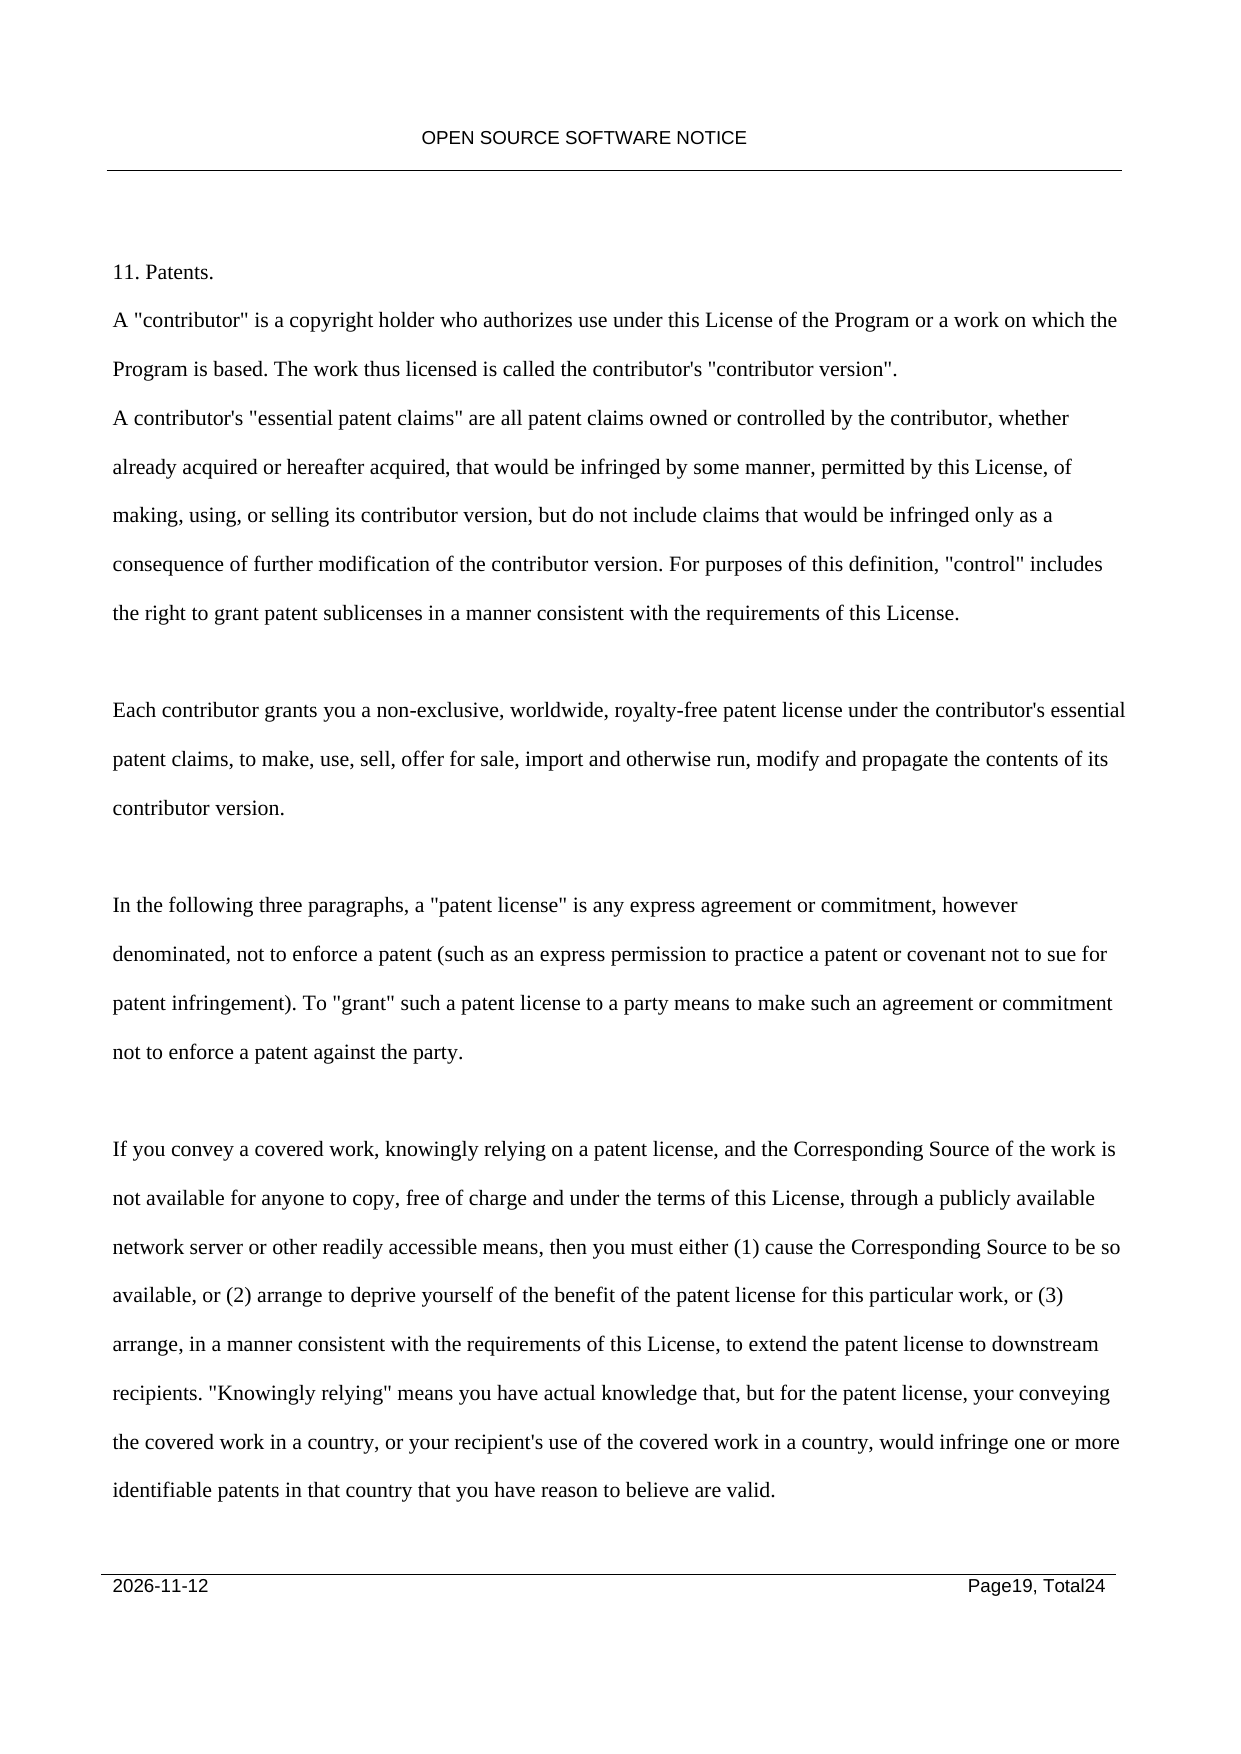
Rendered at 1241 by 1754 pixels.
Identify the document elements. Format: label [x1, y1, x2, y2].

text [112, 206, 1128, 1506]
